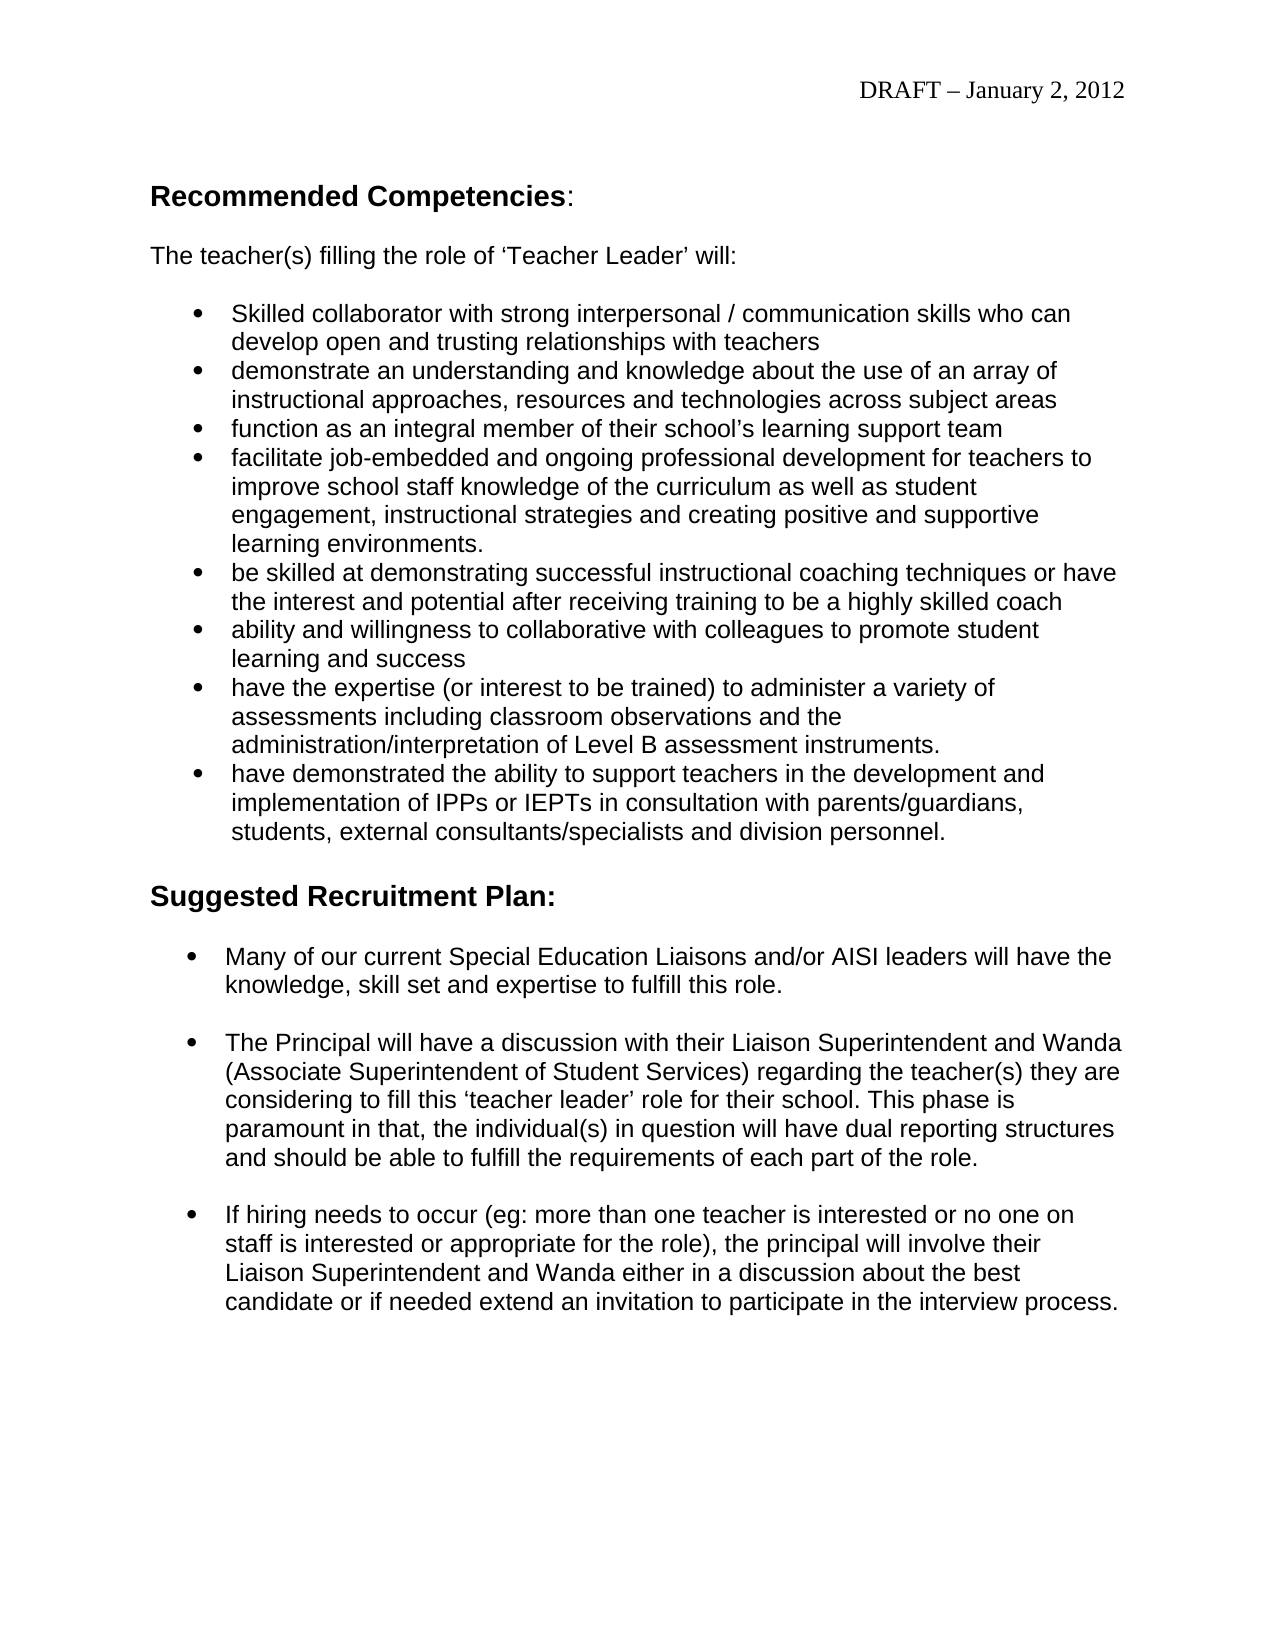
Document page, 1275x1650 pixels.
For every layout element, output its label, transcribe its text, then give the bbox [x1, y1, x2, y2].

text Suggested Recruitment Plan: [150, 879, 1125, 913]
list Many of our current Special Education Liaisons and/or AISI leaders will have the knowledge, skill set and expertise to fulfill this role. [187, 941, 1125, 999]
text Recommended Competencies: [150, 179, 1125, 212]
list demonstrate an understanding and knowledge about the use of an array of instructional approaches, resources and technologies across subject areas [194, 356, 1125, 414]
list If hiring needs to occur (eg: more than one teacher is interested or no one on staff is interested or appropriate for the role), the principal will involve their Liaison Superintendent and Wanda either in a discussion about the best candidate or if needed extend an invitation to participate in the interview process. [187, 1200, 1125, 1316]
list have the expertise (or interest to be trained) to administer a variety of assessments including classroom observations and the administration/interpretation of Level B assessment instruments. [194, 673, 1125, 759]
list have demonstrated the ability to support teachers in the development and implementation of IPPs or IEPTs in consultation with parents/guardians, students, external consultants/specialists and division personnel. [194, 759, 1125, 846]
list be skilled at demonstrating successful instructional coaching techniques or have the interest and potential after receiving training to be a highly skilled coach [194, 558, 1125, 615]
list facilitate job-embedded and ongoing professional development for teachers to improve school staff knowledge of the curriculum as well as student engagement, instructional strategies and creating positive and supportive learning environments. [194, 443, 1125, 558]
text The teacher(s) filling the role of ‘Teacher Leader’ will: [150, 241, 1125, 270]
list function as an integral member of their school’s learning support team [194, 414, 1125, 443]
list ability and willingness to collaborative with colleagues to promote student learning and success [194, 615, 1125, 673]
list Skilled collaborator with strong interpersonal / communication skills who can develop open and trusting relationships with teachers [194, 298, 1125, 356]
list The Principal will have a discussion with their Liaison Superintendent and Wanda (Associate Superintendent of Student Services) regarding the teacher(s) they are considering to fill this ‘teacher leader’ role for their school. This phase is paramount in that, the individual(s) in question will have dual reporting structures and should be able to fulfill the requirements of each part of the role. [187, 1028, 1125, 1172]
